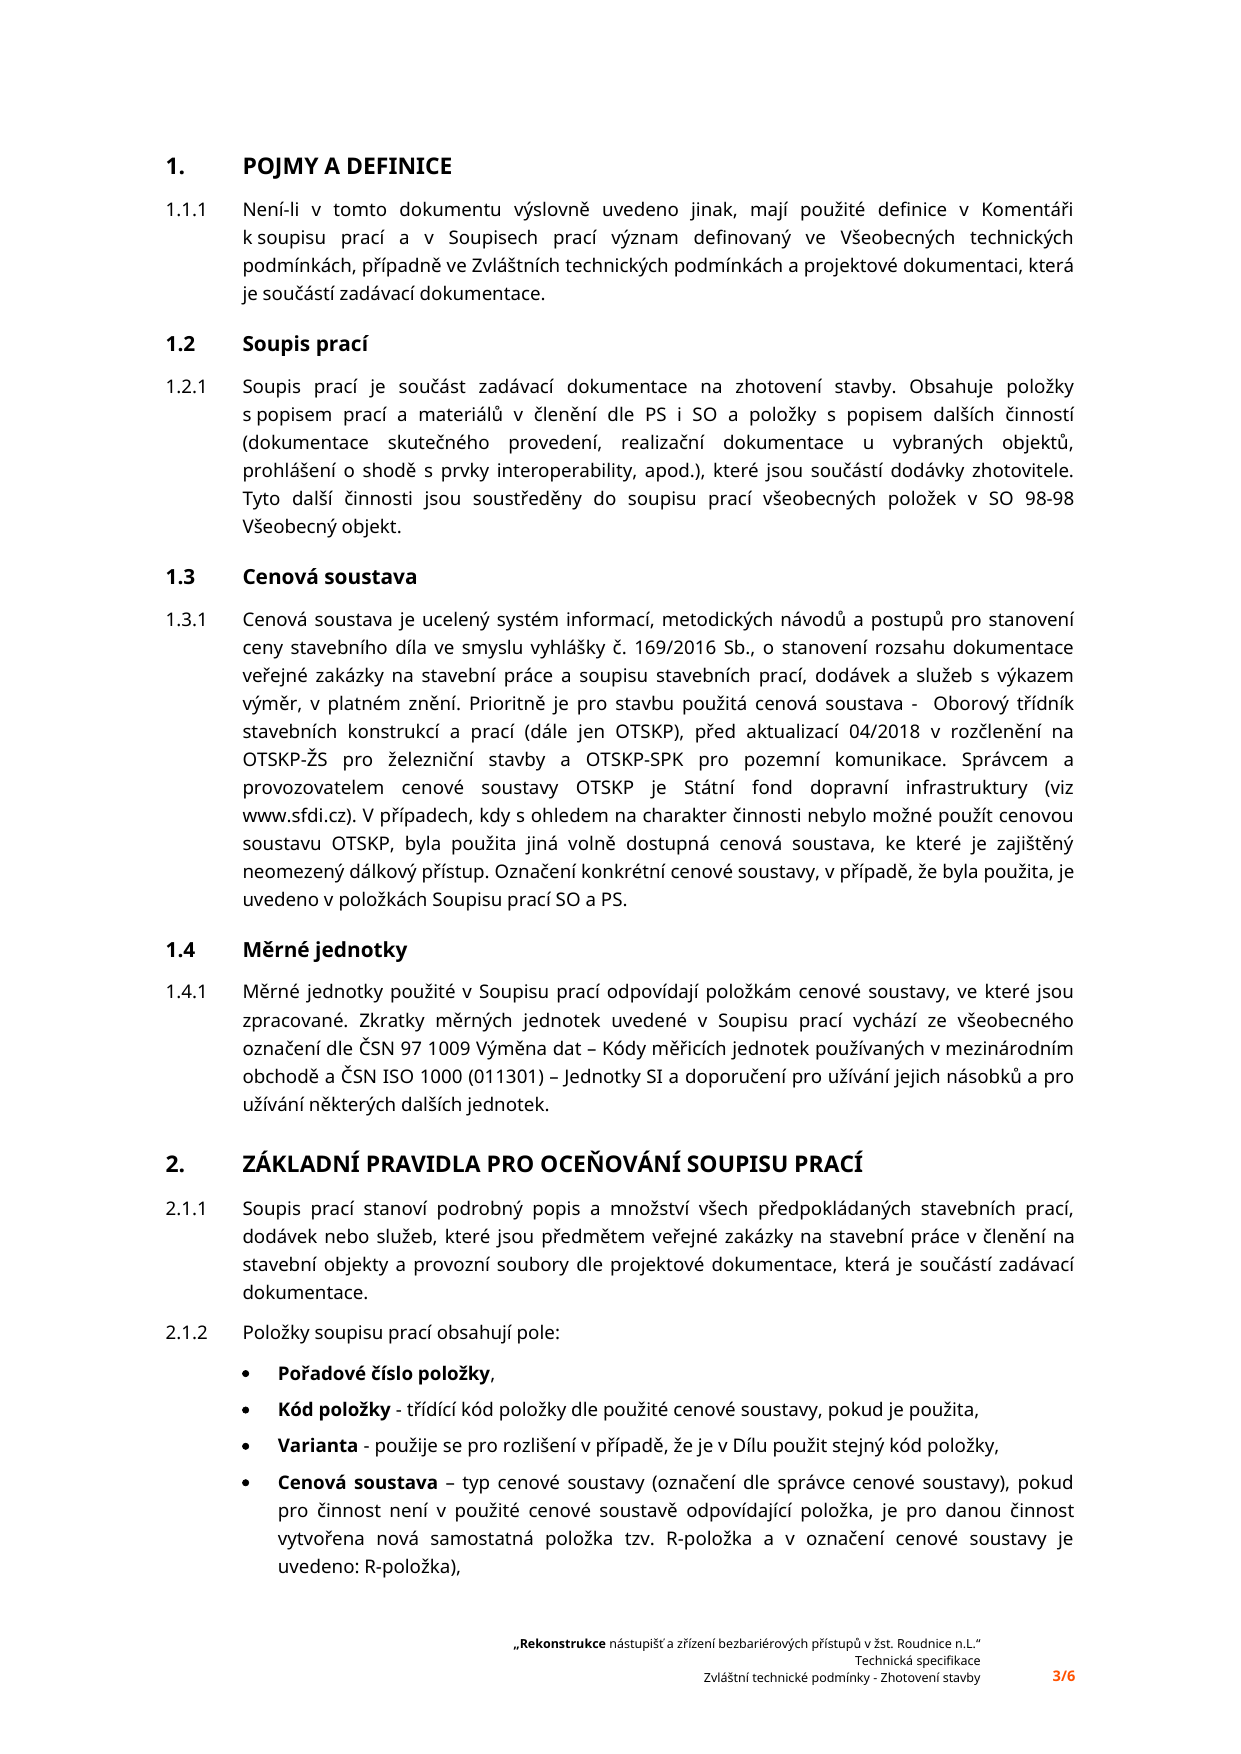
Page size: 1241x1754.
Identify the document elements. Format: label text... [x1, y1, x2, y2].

text Měrné jednotky [165, 935, 1075, 963]
text Cenová soustava je ucelený systém informací, metodických návodů a postupů pro stanovení ceny stavebního díla ve smyslu vyhlášky č. 169/2016 Sb., o stanovení rozsahu dokumentace veřejné zakázky na stavební práce a soupisu stavebních prací, dodávek a služeb s výkazem výměr, v platném znění. Prioritně je pro stavbu použitá cenová soustava - Oborový třídník stavebních konstrukcí a prací (dále jen OTSKP), před aktualizací 04/2018 v rozčlenění na OTSKP-ŽS pro železniční stavby a OTSKP-SPK pro pozemní komunikace. Správcem a provozovatelem cenové soustavy OTSKP je Státní fond dopravní infrastruktury (viz www.sfdi.cz). V případech, kdy s ohledem na charakter činnosti nebylo možné použít cenovou soustavu OTSKP, byla použita jiná volně dostupná cenová soustava, ke které je zajištěný neomezený dálkový přístup. Označení konkrétní cenové soustavy, v případě, že byla použita, je uvedeno v položkách Soupisu prací SO a PS. [165, 606, 1075, 912]
text Soupis prací stanoví podrobný popis a množství všech předpokládaných stavebních prací, dodávek nebo služeb, které jsou předmětem veřejné zakázky na stavební práce v členění na stavební objekty a provozní soubory dle projektové dokumentace, která je součástí zadávací dokumentace. [165, 1195, 1075, 1304]
text Pořadové číslo položky, [242, 1360, 1075, 1386]
text ZÁKLADNÍ PRAVIDLA PRO OCEŇOVÁNÍ SOUPISU PRACÍ [165, 1148, 1075, 1179]
text Kód položky - třídící kód položky dle použité cenové soustavy, pokud je použita, [242, 1396, 1075, 1422]
text Cenová soustava [165, 562, 1075, 591]
text Položky soupisu prací obsahují pole: [165, 1319, 1075, 1345]
text Soupis prací je součást zadávací dokumentace na zhotovení stavby. Obsahuje položky s popisem prací a materiálů v členění dle PS i SO a položky s popisem dalších činností (dokumentace skutečného provedení, realizační dokumentace u vybraných objektů, prohlášení o shodě s prvky interoperability, apod.), které jsou součástí dodávky zhotovitele. Tyto další činnosti jsou soustředěny do soupisu prací všeobecných položek v SO 98-98 Všeobecný objekt. [165, 373, 1075, 539]
text Varianta - použije se pro rozlišení v případě, že je v Dílu použit stejný kód položky, [242, 1433, 1075, 1458]
text Měrné jednotky použité v Soupisu prací odpovídají položkám cenové soustavy, ve které jsou zpracované. Zkratky měrných jednotek uvedené v Soupisu prací vychází ze všeobecného označení dle ČSN 97 1009 Výměna dat – Kódy měřicích jednotek používaných v mezinárodním obchodě a ČSN ISO 1000 (011301) – Jednotky SI a doporučení pro užívání jejich násobků a pro užívání některých dalších jednotek. [165, 979, 1075, 1116]
text Cenová soustava – typ cenové soustavy (označení dle správce cenové soustavy), pokud pro činnost není v použité cenové soustavě odpovídající položka, je pro danou činnost vytvořena nová samostatná položka tzv. R-položka a v označení cenové soustavy je uvedeno: R-položka), [242, 1469, 1075, 1579]
text Soupis prací [165, 329, 1075, 358]
text Není-li v tomto dokumentu výslovně uvedeno jinak, mají použité definice v Komentáři k soupisu prací a v Soupisech prací význam definovaný ve Všeobecných technických podmínkách, případně ve Zvláštních technických podmínkách a projektové dokumentaci, která je součástí zadávací dokumentace. [165, 197, 1075, 306]
text POJMY A DEFINICE [165, 150, 1075, 181]
